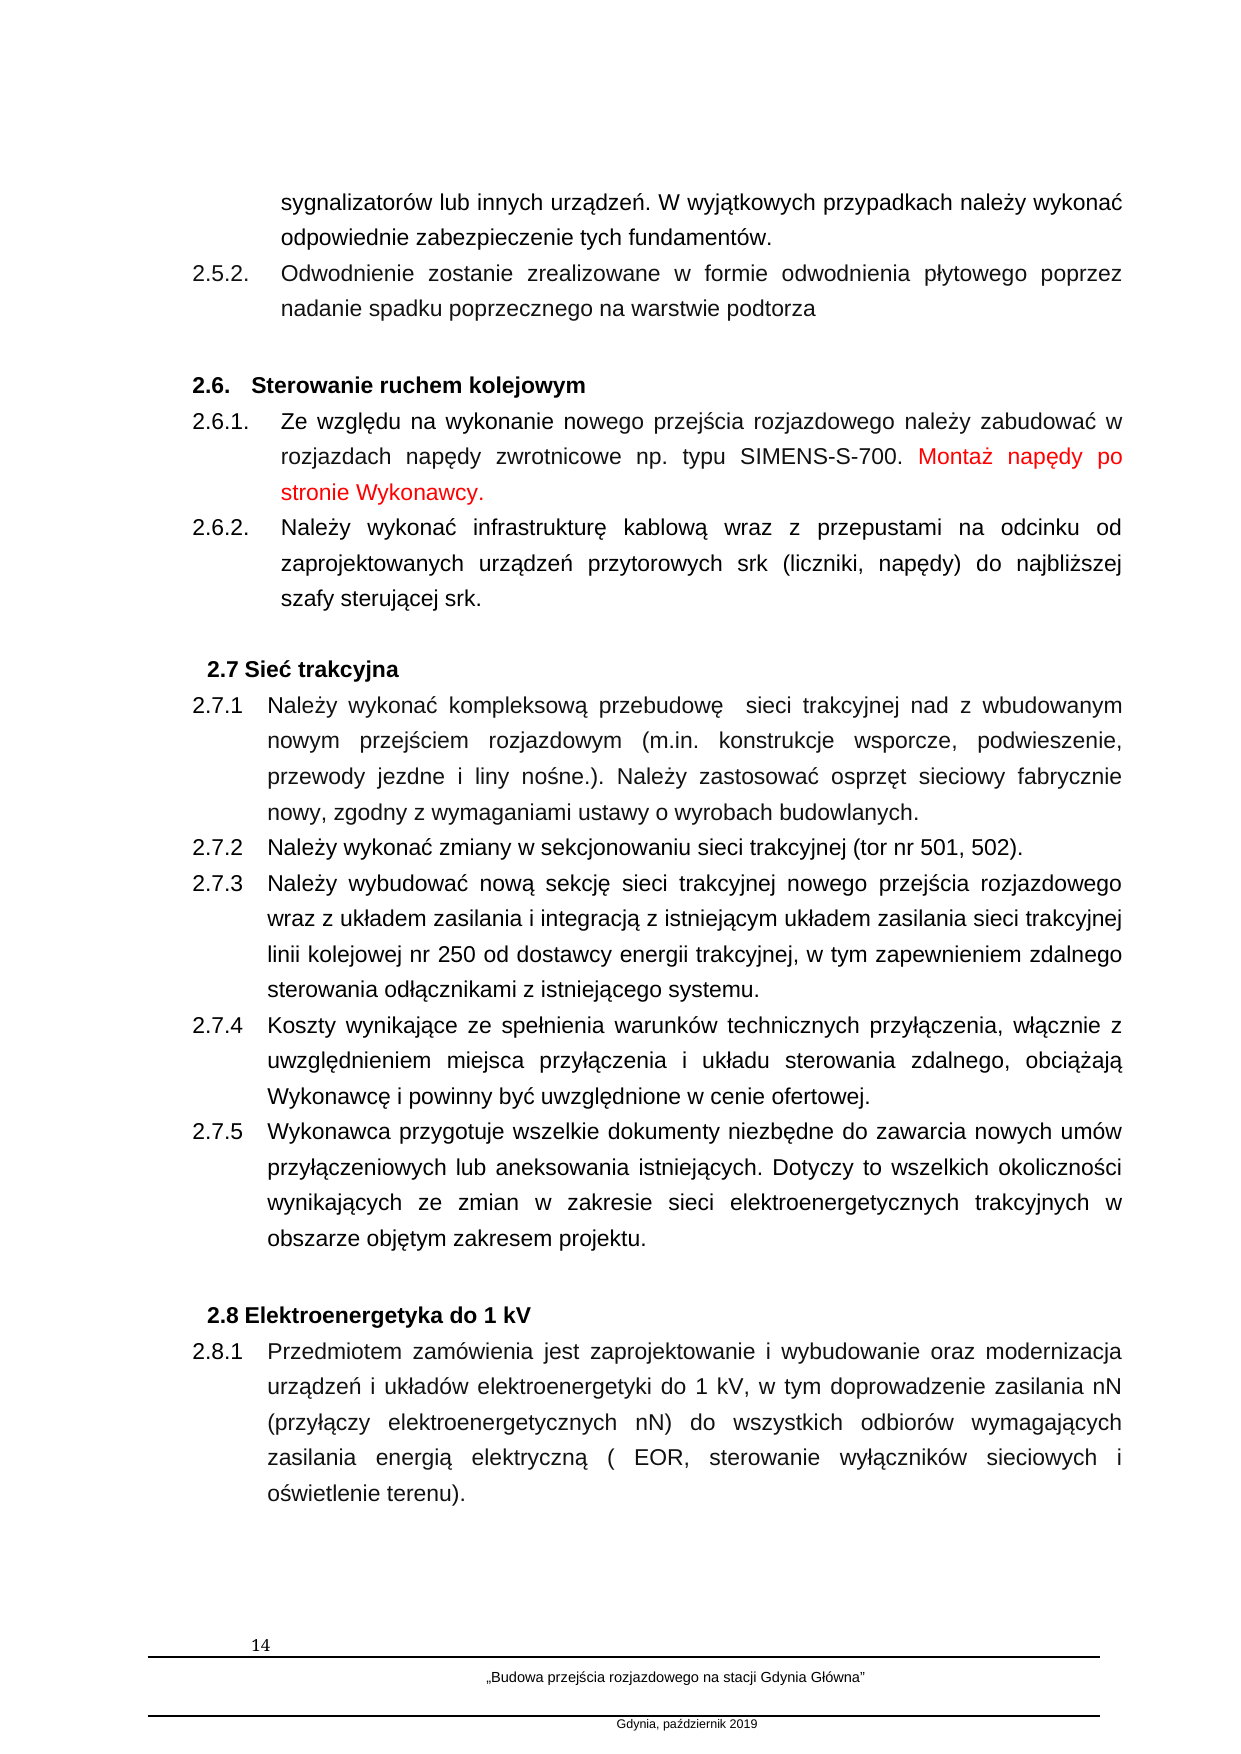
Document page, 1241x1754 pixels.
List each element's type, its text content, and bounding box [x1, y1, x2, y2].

list Odwodnienie zostanie zrealizowane w formie odwodnienia płytowego poprzez nadanie spadku poprzecznego na warstwie podtorza [192, 259, 1123, 321]
list Przedmiotem zamówienia jest zaprojektowanie i wybudowanie oraz modernizacja urządzeń i układów elektroenergetyki do 1 kV, w tym doprowadzenie zasilania nN (przyłączy elektroenergetycznych nN) do wszystkich odbiorów wymagających zasilania energią elektryczną ( EOR, sterowanie wyłączników sieciowych i oświetlenie terenu). [192, 1338, 1123, 1506]
list Sieć trakcyjna [207, 656, 1123, 683]
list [192, 188, 1123, 250]
list Należy wykonać kompleksową przebudowę sieci trakcyjnej nad z wbudowanym nowym przejściem rozjazdowym (m.in. konstrukcje wsporcze, podwieszenie, przewody jezdne i liny nośne.). Należy zastosować osprzęt sieciowy fabrycznie nowy, zgodny z wymaganiami ustawy o wyrobach budowlanych. [192, 692, 1123, 825]
list Koszty wynikające ze spełnienia warunków technicznych przyłączenia, włącznie z uwzględnieniem miejsca przyłączenia i układu sterowania zdalnego, obciążają Wykonawcę i powinny być uwzględnione w cenie ofertowej. [192, 1012, 1123, 1109]
list Wykonawca przygotuje wszelkie dokumenty niezbędne do zawarcia nowych umów przyłączeniowych lub aneksowania istniejących. Dotyczy to wszelkich okoliczności wynikających ze zmian w zakresie sieci elektroenergetycznych trakcyjnych w obszarze objętym zakresem projektu. [192, 1118, 1123, 1251]
list Należy wybudować nową sekcję sieci trakcyjnej nowego przejścia rozjazdowego wraz z układem zasilania i integracją z istniejącym układem zasilania sieci trakcyjnej linii kolejowej nr 250 od dostawcy energii trakcyjnej, w tym zapewnieniem zdalnego sterowania odłącznikami z istniejącego systemu. [192, 869, 1123, 1002]
list Ze względu na wykonanie nowego przejścia rozjazdowego należy zabudować w rozjazdach napędy zwrotnicowe np. typu SIMENS-S-700. Montaż napędy po stronie Wykonawcy. [192, 408, 1123, 505]
list Sterowanie ruchem kolejowym [192, 372, 1123, 399]
list Należy wykonać zmiany w sekcjonowaniu sieci trakcyjnej (tor nr 501, 502). [192, 834, 1123, 860]
list Elektroenergetyka do 1 kV [207, 1302, 1123, 1328]
list Należy wykonać infrastrukturę kablową wraz z przepustami na odcinku od zaprojektowanych urządzeń przytorowych srk (liczniki, napędy) do najbliższej szafy sterującej srk. [192, 514, 1123, 612]
